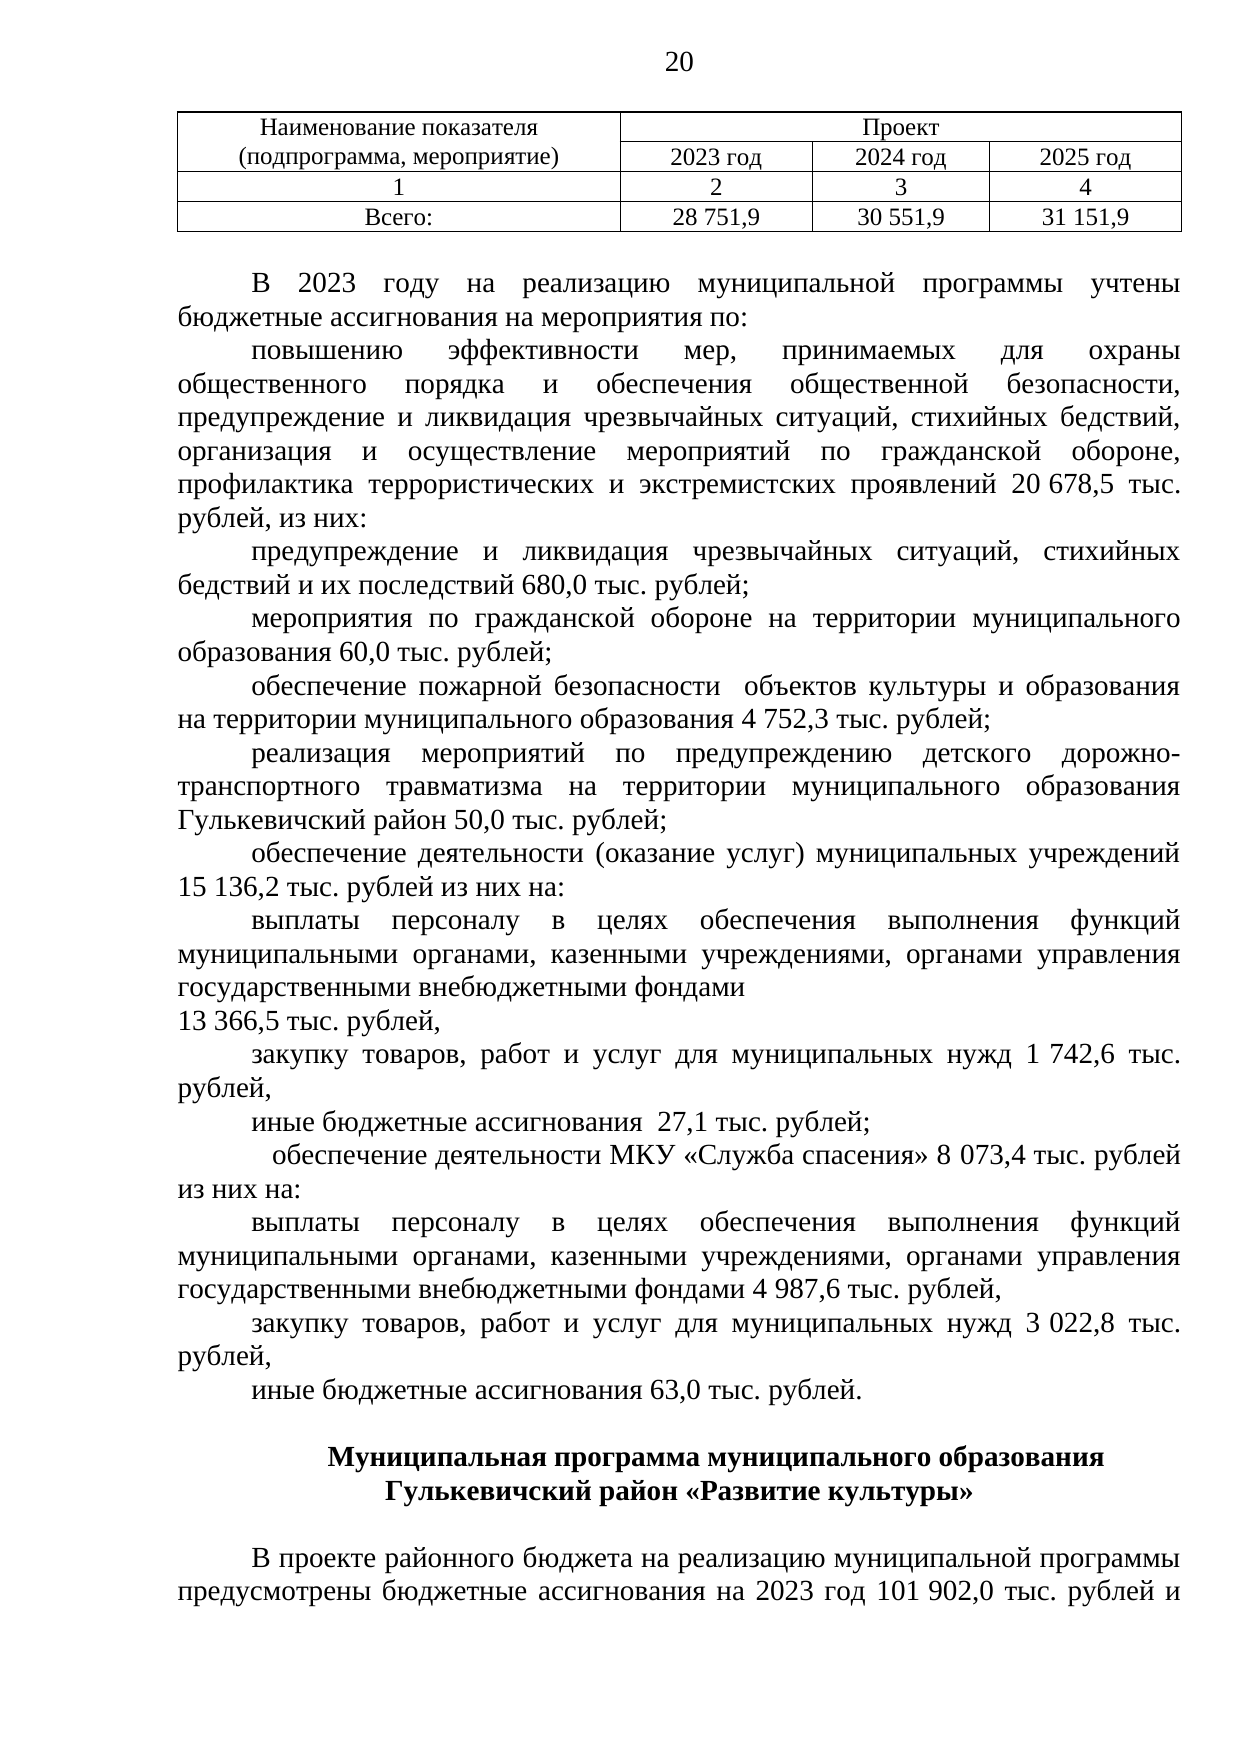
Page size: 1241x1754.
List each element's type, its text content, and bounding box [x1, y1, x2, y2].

table_cell 2 [621, 172, 812, 201]
table_cell 2025 год [990, 142, 1181, 171]
text закупку товаров, работ и услуг для муниципальных нужд 1 742,6 тыс. рублей, [177, 1037, 1181, 1104]
text мероприятия по гражданской обороне на территории муниципального образования 60,0 тыс. рублей; [177, 601, 1181, 668]
text предупреждение и ликвидация чрезвычайных ситуаций, стихийных бедствий и их последствий 680,0 тыс. рублей; [177, 533, 1181, 601]
text иные бюджетные ассигнования 27,1 тыс. рублей; [177, 1104, 1181, 1137]
text 13 366,5 тыс. рублей, [177, 1003, 1181, 1037]
table_cell 2023 год [621, 142, 812, 171]
text обеспечение деятельности МКУ «Служба спасения» 8 073,4 тыс. рублей из них на: [177, 1137, 1181, 1204]
table_cell 28 751,9 [621, 202, 812, 231]
text Муниципальная программа муниципального образования Гулькевичский район «Развитие культуры» [177, 1439, 1181, 1506]
text выплаты персоналу в целях обеспечения выполнения функций муниципальными органами, казенными учреждениями, органами управления государственными внебюджетными фондами [177, 902, 1181, 1003]
text реализация мероприятий по предупреждению детского дорожно-транспортного травматизма на территории муниципального образования Гулькевичский район 50,0 тыс. рублей; [177, 735, 1181, 835]
table_cell 1 [178, 172, 620, 201]
text выплаты персоналу в целях обеспечения выполнения функций муниципальными органами, казенными учреждениями, органами управления государственными внебюджетными фондами 4 987,6 тыс. рублей, [177, 1204, 1181, 1305]
text обеспечение пожарной безопасности объектов культуры и образования на территории муниципального образования 4 752,3 тыс. рублей; [177, 668, 1181, 735]
text В 2023 году на реализацию муниципальной программы учтены бюджетные ассигнования на мероприятия по: [177, 265, 1181, 332]
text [177, 1540, 1181, 1607]
table_header Проект [621, 113, 1181, 141]
text закупку товаров, работ и услуг для муниципальных нужд 3 022,8 тыс. рублей, [177, 1305, 1181, 1372]
text обеспечение деятельности (оказание услуг) муниципальных учреждений 15 136,2 тыс. рублей из них на: [177, 835, 1181, 902]
table_header Наименование показателя (подпрограмма, мероприятие) [178, 113, 620, 171]
table_cell Всего: [178, 202, 620, 231]
table_cell 31 151,9 [990, 202, 1181, 231]
table_cell 2024 год [813, 142, 989, 171]
table_cell 4 [990, 172, 1181, 201]
table_cell 3 [813, 172, 989, 201]
table_cell 30 551,9 [813, 202, 989, 231]
text иные бюджетные ассигнования 63,0 тыс. рублей. [177, 1372, 1181, 1406]
text повышению эффективности мер, принимаемых для охраны общественного порядка и обеспечения общественной безопасности, предупреждение и ликвидация чрезвычайных ситуаций, стихийных бедствий, организация и осуществление мероприятий по гражданской обороне, профилактика террористических и экстремистских проявлений 20 678,5 тыс. рублей, из них: [177, 332, 1181, 533]
